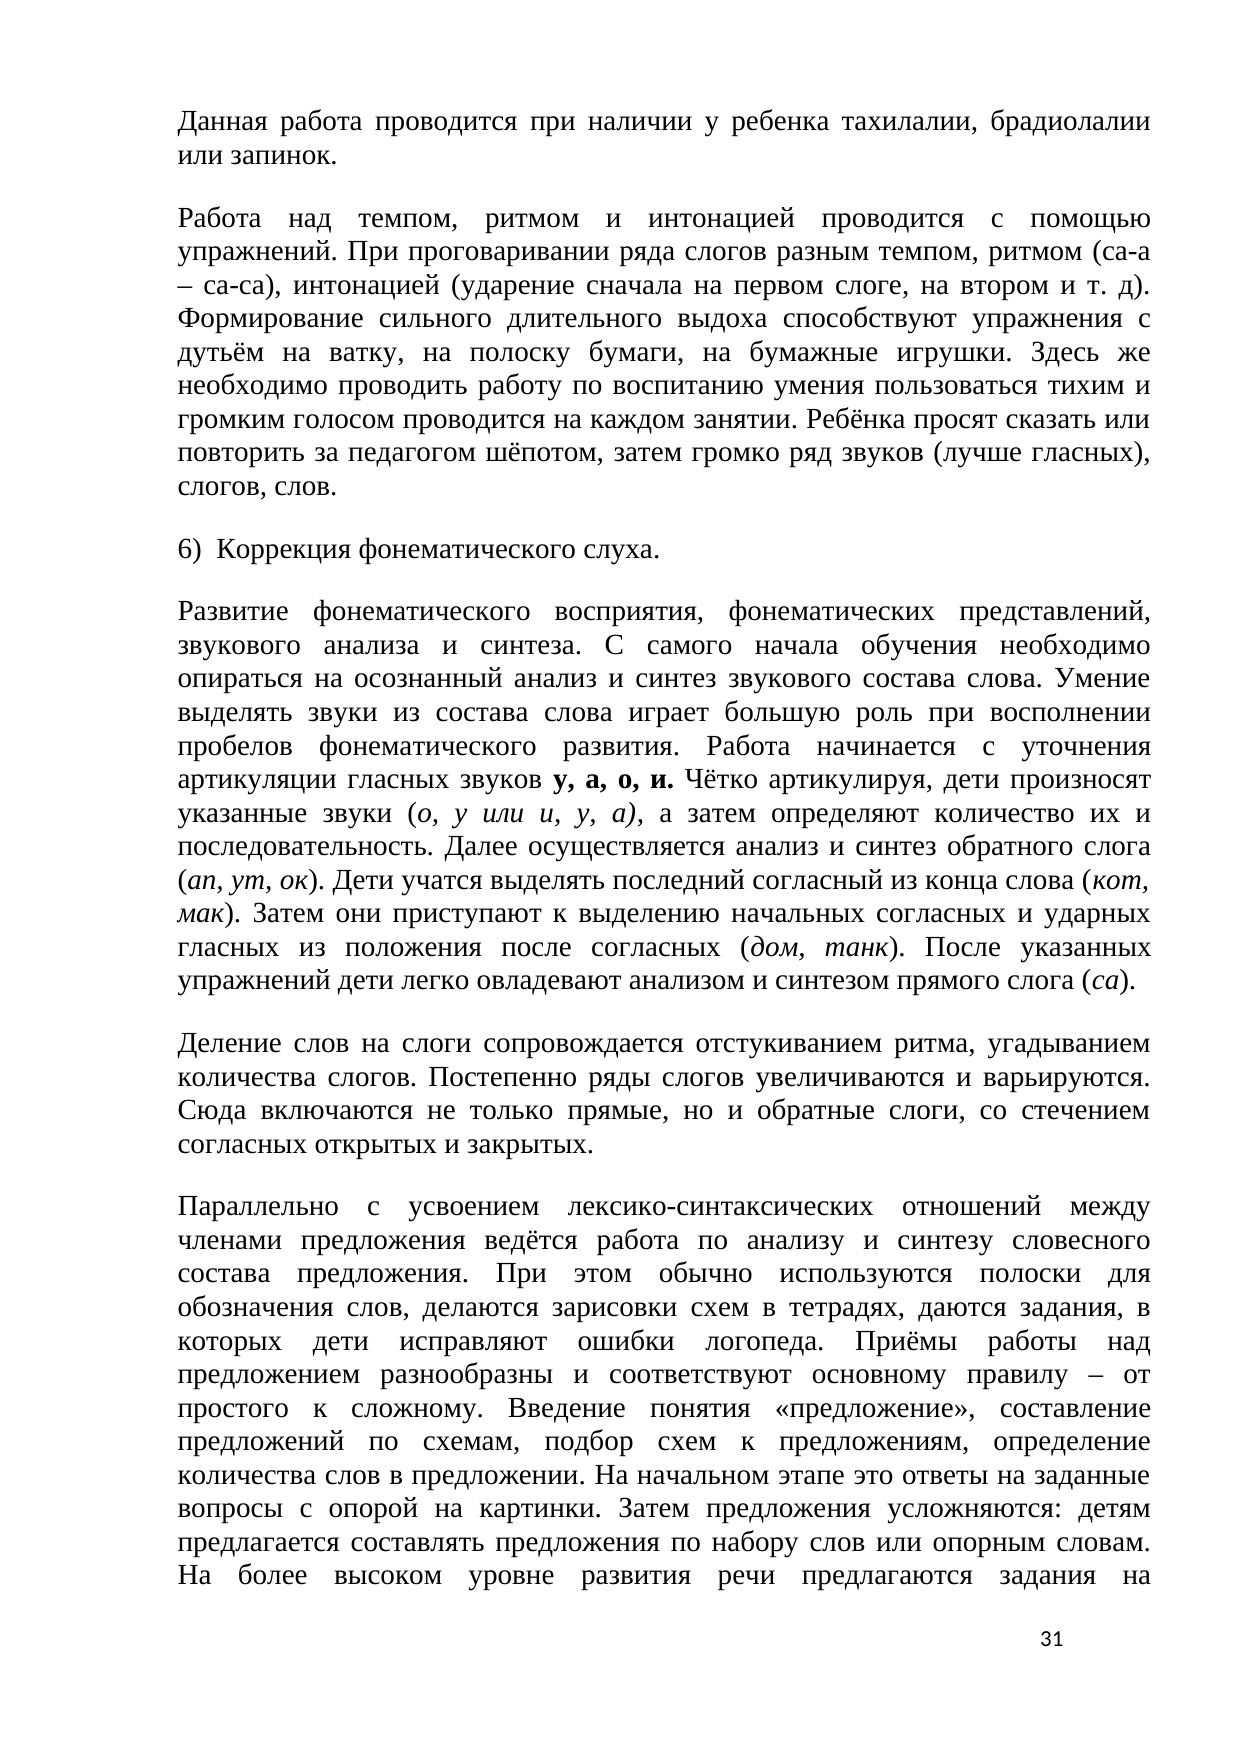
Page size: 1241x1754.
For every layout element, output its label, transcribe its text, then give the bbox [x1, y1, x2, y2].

text Развитие фонематического восприятия, фонематических представлений, звукового анализа и синтеза. С самого начала обучения необходимо опираться на осознанный анализ и синтез звукового состава слова. Умение выделять звуки из состава слова играет большую роль при восполнении пробелов фонематического развития. Работа начинается с уточнения артикуляции гласных звуков у, а, о, и. Чётко артикулируя, дети произносят указанные звуки (о, у или и, у, а), а затем определяют количество их и последовательность. Далее осуществляется анализ и синтез обратного слога (ап, ут, ок). Дети учатся выделять последний согласный из конца слова (кот, мак). Затем они приступают к выделению начальных согласных и ударных гласных из положения после согласных (дом, танк). После указанных упражнений дети легко овладевают анализом и синтезом прямого слога (са). [177, 593, 1152, 996]
text Данная работа проводится при наличии у ребенка тахилалии, брадиолалии или запинок. [177, 103, 1152, 171]
text 6) Коррекция фонематического слуха. [177, 531, 1152, 564]
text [177, 1188, 1152, 1591]
text Работа над темпом, ритмом и интонацией проводится с помощью упражнений. При проговаривании ряда слогов разным темпом, ритмом (са-а – са-са), интонацией (ударение сначала на первом слоге, на втором и т. д). Формирование сильного длительного выдоха способствуют упражнения с дутьём на ватку, на полоску бумаги, на бумажные игрушки. Здесь же необходимо проводить работу по воспитанию умения пользоваться тихим и громким голосом проводится на каждом занятии. Ребёнка просят сказать или повторить за педагогом шёпотом, затем громко ряд звуков (лучше гласных), слогов, слов. [177, 200, 1152, 502]
text Деление слов на слоги сопровождается отстукиванием ритма, угадыванием количества слогов. Постепенно ряды слогов увеличиваются и варьируются. Сюда включаются не только прямые, но и обратные слоги, со стечением согласных открытых и закрытых. [177, 1025, 1152, 1159]
